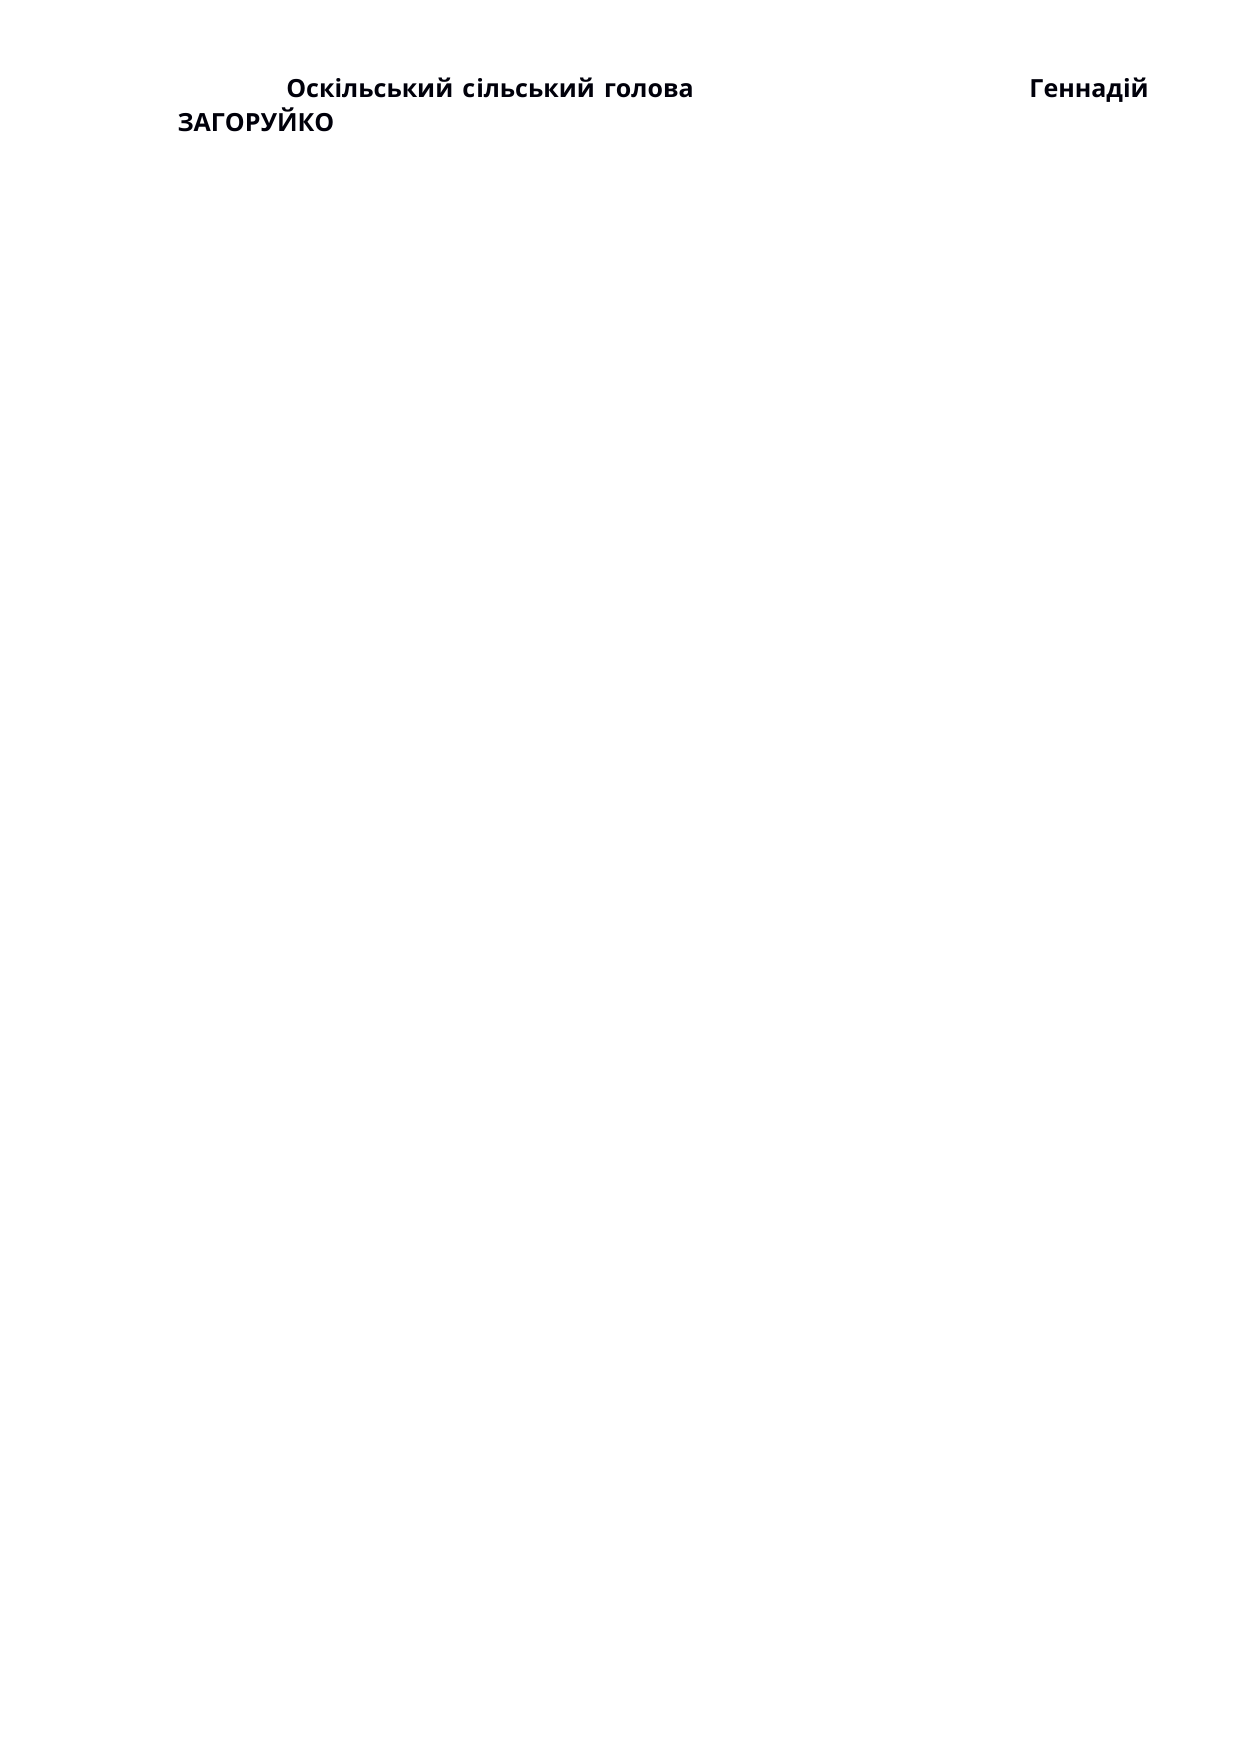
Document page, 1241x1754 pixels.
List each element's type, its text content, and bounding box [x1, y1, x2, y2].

text Оскільський сільський голова Геннадій ЗАГОРУЙКО [177, 71, 1152, 139]
